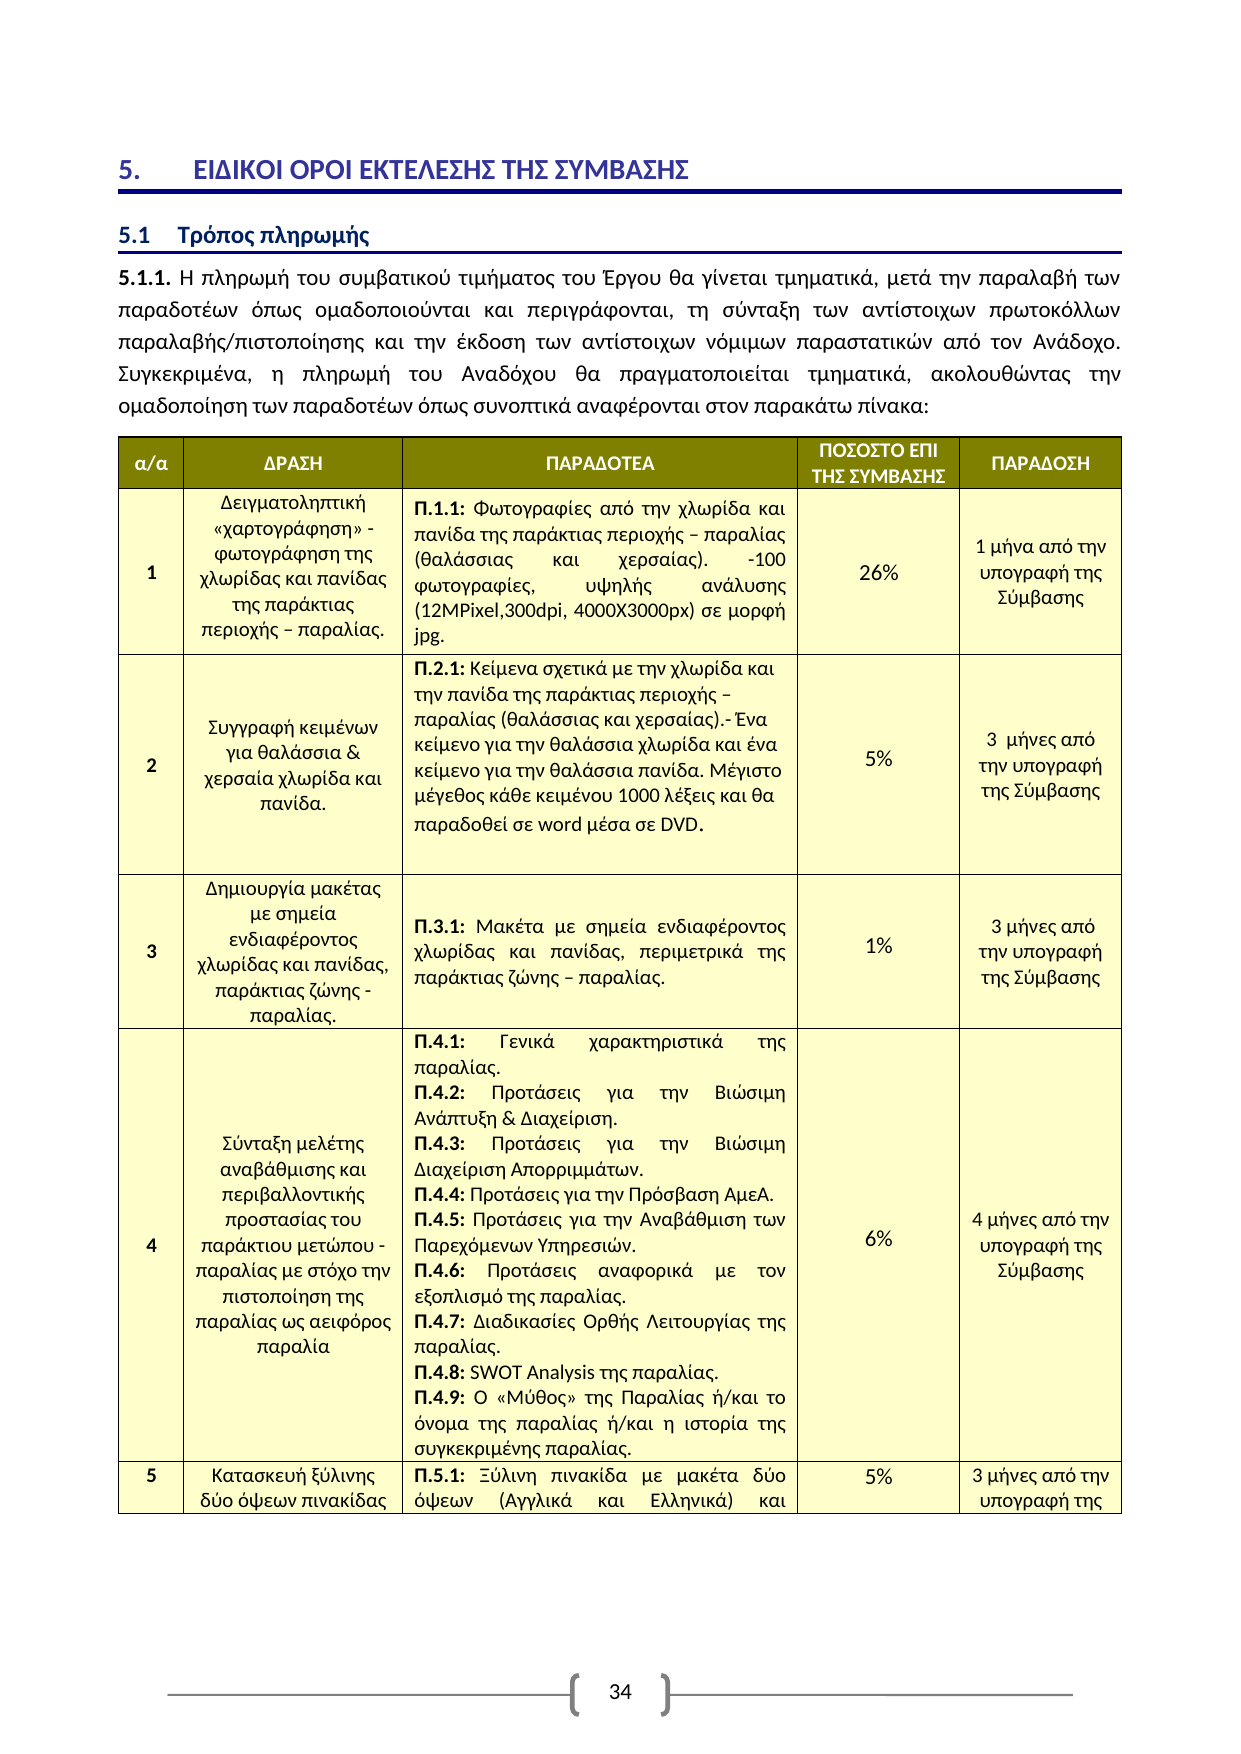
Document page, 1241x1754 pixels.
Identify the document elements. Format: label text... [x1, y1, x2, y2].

table_cell Σύνταξη μελέτης αναβάθμισης και περιβαλλοντικής προστασίας του παράκτιου μετώπου - παραλίας με στόχο την πιστοποίηση της παραλίας ως αειφόρος παραλία [184, 1029, 402, 1461]
table_cell 3 μήνες από την υπογραφή της Σύμβασης [960, 875, 1121, 1028]
table_cell Συγγραφή κειμένων για θαλάσσια & χερσαία χλωρίδα και πανίδα. [184, 655, 402, 874]
table_cell 6% [798, 1029, 959, 1461]
subtitle 5. ΕΙΔΙΚΟΙ ΟΡΟΙ ΕΚΤΕΛΕΣΗΣ ΤΗΣ ΣΥΜΒΑΣΗΣ [118, 151, 1122, 189]
table_cell Π.1.1: Φωτογραφίες από την χλωρίδα και πανίδα της παράκτιας περιοχής – παραλίας (θαλάσσιας και χερσαίας). -100 φωτογραφίες, υψηλής ανάλυσης (12MPixel,300dpi, 4000X3000px) σε μορφή jpg. [403, 489, 797, 654]
table_header α/α [119, 438, 183, 488]
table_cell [960, 1462, 1121, 1513]
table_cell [403, 1462, 797, 1513]
table_cell 1% [798, 875, 959, 1028]
table_header ΠΟΣΟΣΤΟ ΕΠΙ ΤΗΣ ΣΥΜΒΑΣΗΣ [798, 438, 959, 488]
table_cell 3 [119, 875, 183, 1028]
text 5.1.1. Η πληρωμή του συμβατικού τιμήματος του Έργου θα γίνεται τμηματικά, μετά την παραλαβή των παραδοτέων όπως ομαδοποιούνται και περιγράφονται, τη σύνταξη των αντίστοιχων πρωτοκόλλων παραλαβής/πιστοποίησης και την έκδοση των αντίστοιχων νόμιμων παραστατικών από τον Ανάδοχο. Συγκεκριμένα, η πληρωμή του Αναδόχου θα πραγματοποιείται τμηματικά, ακολουθώντας την ομαδοποίηση των παραδοτέων όπως συνοπτικά αναφέρονται στον παρακάτω πίνακα: [118, 263, 1122, 420]
table_cell Δημιουργία μακέτας με σημεία ενδιαφέροντος χλωρίδας και πανίδας, παράκτιας ζώνης - παραλίας. [184, 875, 402, 1028]
table_cell 4 [119, 1029, 183, 1461]
table_cell 26% [798, 489, 959, 654]
table_header ΔΡΑΣΗ [184, 438, 402, 488]
table_cell 5 [119, 1462, 183, 1513]
subtitle 5.1 Τρόπος πληρωμής [118, 219, 1122, 251]
table_cell Δειγματοληπτική «χαρτογράφηση» - φωτογράφηση της χλωρίδας και πανίδας της παράκτιας περιοχής – παραλίας. [184, 489, 402, 654]
table_cell Π.2.1: Κείμενα σχετικά με την χλωρίδα και την πανίδα της παράκτιας περιοχής – παραλίας (θαλάσσιας και χερσαίας).- Ένα κείμενο για την θαλάσσια χλωρίδα και ένα κείμενο για την θαλάσσια πανίδα. Μέγιστο μέγεθος κάθε κειμένου 1000 λέξεις και θα παραδοθεί σε word μέσα σε DVD. [403, 655, 797, 874]
table_cell Π.4.1: Γενικά χαρακτηριστικά της παραλίας. Π.4.2: Προτάσεις για την Βιώσιμη Ανάπτυξη & Διαχείριση. Π.4.3: Προτάσεις για την Βιώσιμη Διαχείριση Απορριμμάτων. Π.4.4: Προτάσεις για την Πρόσβαση ΑμεΑ. Π.4.5: Προτάσεις για την Αναβάθμιση των Παρεχόμενων Υπηρεσιών. Π.4.6: Προτάσεις αναφορικά με τον εξοπλισμό της παραλίας. Π.4.7: Διαδικασίες Ορθής Λειτουργίας της παραλίας. Π.4.8: SWOT Analysis της παραλίας. Π.4.9: Ο «Μύθος» της Παραλίας ή/και το όνομα της παραλίας ή/και η ιστορία της συγκεκριμένης παραλίας. [403, 1029, 797, 1461]
table_cell 2 [119, 655, 183, 874]
table_cell 3 μήνες από την υπογραφή της Σύμβασης [960, 655, 1121, 874]
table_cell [184, 1462, 402, 1513]
table_header ΠΑΡΑΔΟΤΕΑ [403, 438, 797, 488]
table_cell 5% [798, 655, 959, 874]
table_cell 1 [119, 489, 183, 654]
table_cell Π.3.1: Μακέτα με σημεία ενδιαφέροντος χλωρίδας και πανίδας, περιμετρικά της παράκτιας ζώνης – παραλίας. [403, 875, 797, 1028]
table_header ΠΑΡΑΔΟΣΗ [960, 438, 1121, 488]
table_cell 4 μήνες από την υπογραφή της Σύμβασης [960, 1029, 1121, 1461]
table_cell 1 μήνα από την υπογραφή της Σύμβασης [960, 489, 1121, 654]
table_cell 5% [798, 1462, 959, 1513]
